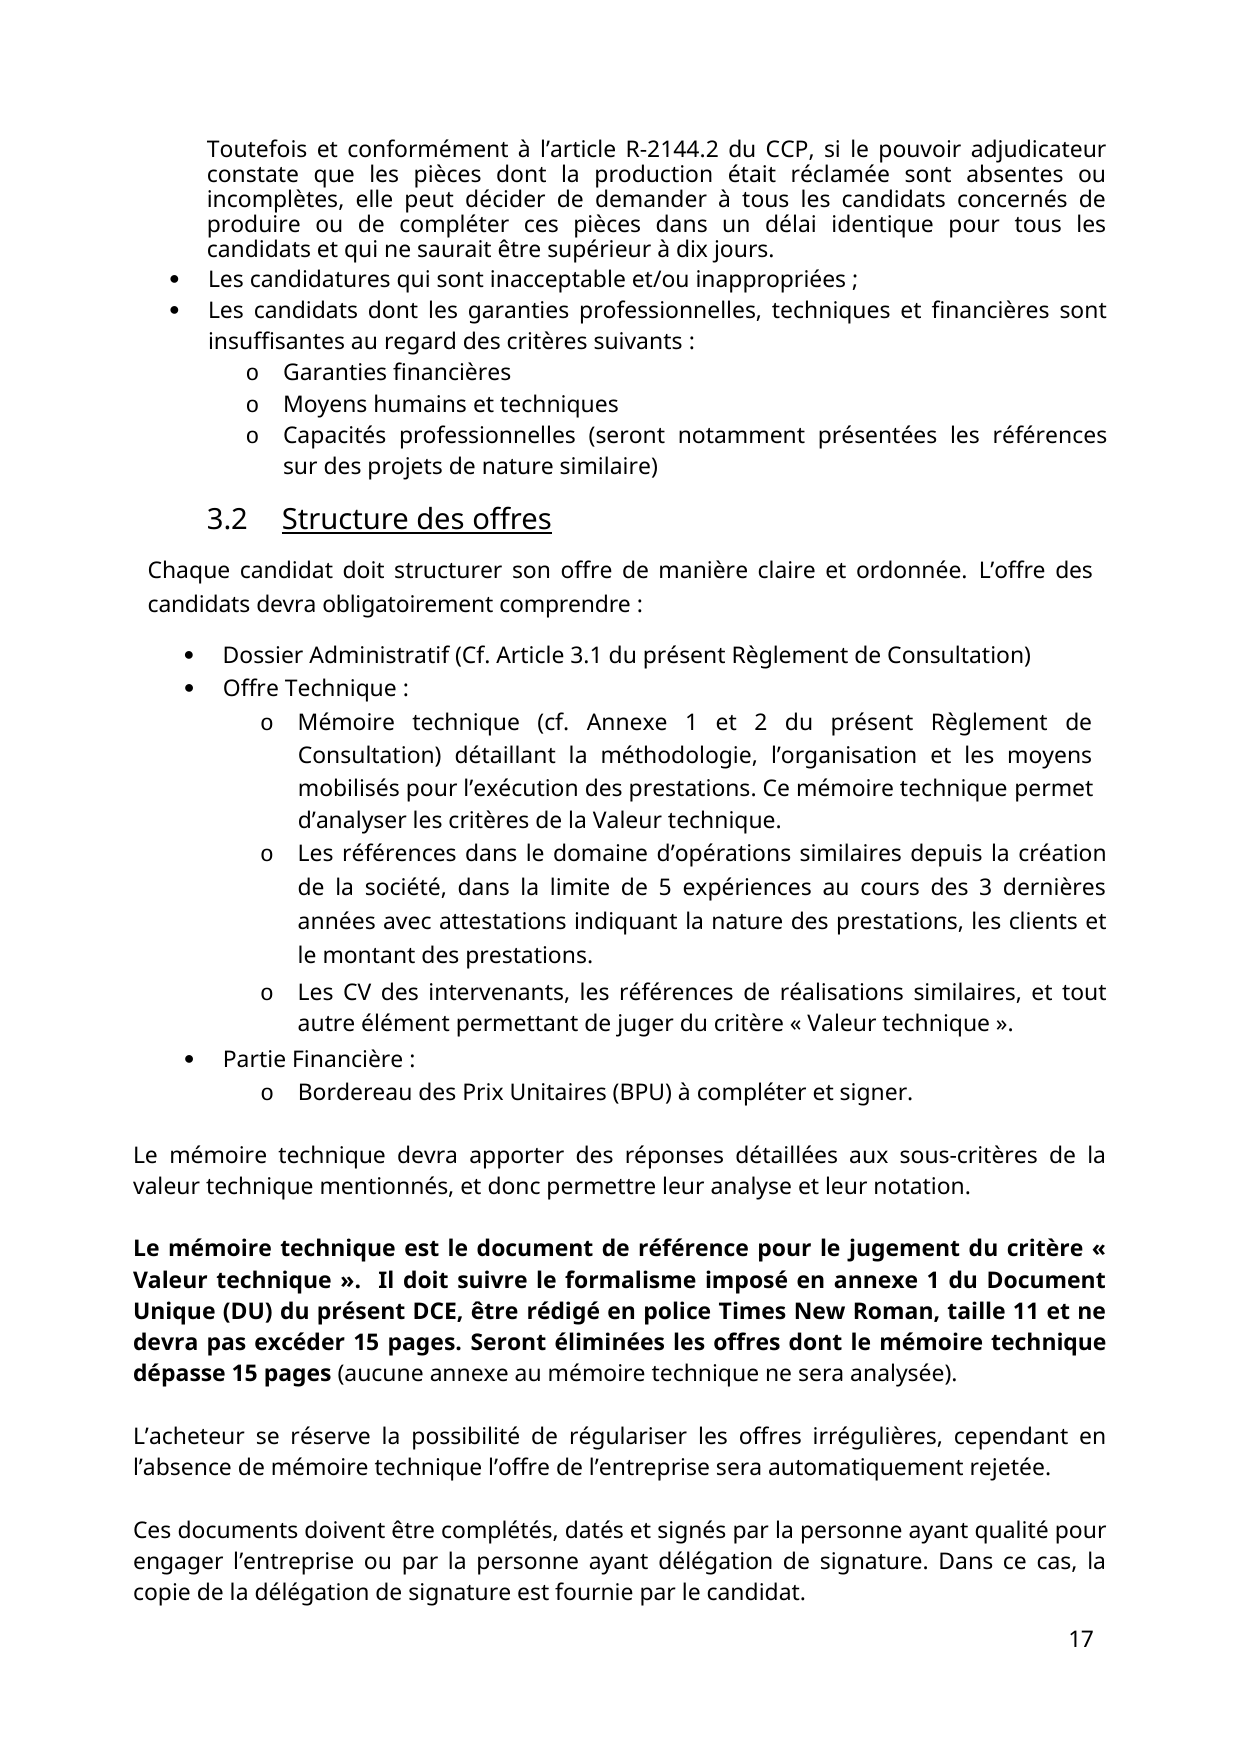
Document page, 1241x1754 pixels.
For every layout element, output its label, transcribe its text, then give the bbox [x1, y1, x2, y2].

list Mémoire technique (cf. Annexe 1 et 2 du présent Règlement de Consultation) détaillant la méthodologie, l’organisation et les moyens mobilisés pour l’exécution des prestations. Ce mémoire technique permet d’analyser les critères de la Valeur technique. [260, 706, 1093, 836]
list Les références dans le domaine d’opérations similaires depuis la création de la société, dans la limite de 5 expériences au cours des 3 dernières années avec attestations indiquant la nature des prestations, les clients et le montant des prestations. [260, 837, 1107, 970]
list Les candidats dont les garanties professionnelles, techniques et financières sont insuffisantes au regard des critères suivants : [170, 294, 1107, 356]
text Toutefois et conformément à l’article R-2144.2 du CCP, si le pouvoir adjudicateur constate que les pièces dont la production était réclamée sont absentes ou incomplètes, elle peut décider de demander à tous les candidats concernés de produire ou de compléter ces pièces dans un délai identique pour tous les candidats et qui ne saurait être supérieur à dix jours. [207, 137, 1107, 262]
list Offre Technique : [185, 672, 1107, 704]
text Le mémoire technique devra apporter des réponses détaillées aux sous-critères de la valeur technique mentionnés, et donc permettre leur analyse et leur notation. [133, 1139, 1107, 1201]
list Garanties financières [245, 356, 1107, 388]
list Moyens humains et techniques [245, 388, 1107, 419]
list Bordereau des Prix Unitaires (BPU) à compléter et signer. [260, 1076, 1107, 1107]
list Les CV des intervenants, les références de réalisations similaires, et tout autre élément permettant de juger du critère « Valeur technique ». [260, 976, 1107, 1039]
list Les candidatures qui sont inacceptable et/ou inappropriées ; [170, 262, 1107, 294]
text Le mémoire technique est le document de référence pour le jugement du critère « Valeur technique ». Il doit suivre le formalisme imposé en annexe 1 du Document Unique (DU) du présent DCE, être rédigé en police Times New Roman, taille 11 et ne devra pas excéder 15 pages. Seront éliminées les offres dont le mémoire technique dépasse 15 pages (aucune annexe au mémoire technique ne sera analysée). [133, 1232, 1107, 1389]
list Partie Financière : [185, 1042, 1107, 1074]
subtitle Structure des offres [207, 498, 1107, 538]
list Capacités professionnelles (seront notamment présentées les références sur des projets de nature similaire) [245, 419, 1107, 482]
list Dossier Administratif (Cf. Article 3.1 du présent Règlement de Consultation) [185, 639, 1107, 671]
text Ces documents doivent être complétés, datés et signés par la personne ayant qualité pour engager l’entreprise ou par la personne ayant délégation de signature. Dans ce cas, la copie de la délégation de signature est fournie par le candidat. [133, 1514, 1107, 1607]
text Chaque candidat doit structurer son offre de manière claire et ordonnée. L’offre des candidats devra obligatoirement comprendre : [147, 554, 1093, 619]
text L’acheteur se réserve la possibilité de régulariser les offres irrégulières, cependant en l’absence de mémoire technique l’offre de l’entreprise sera automatiquement rejetée. [133, 1420, 1107, 1482]
